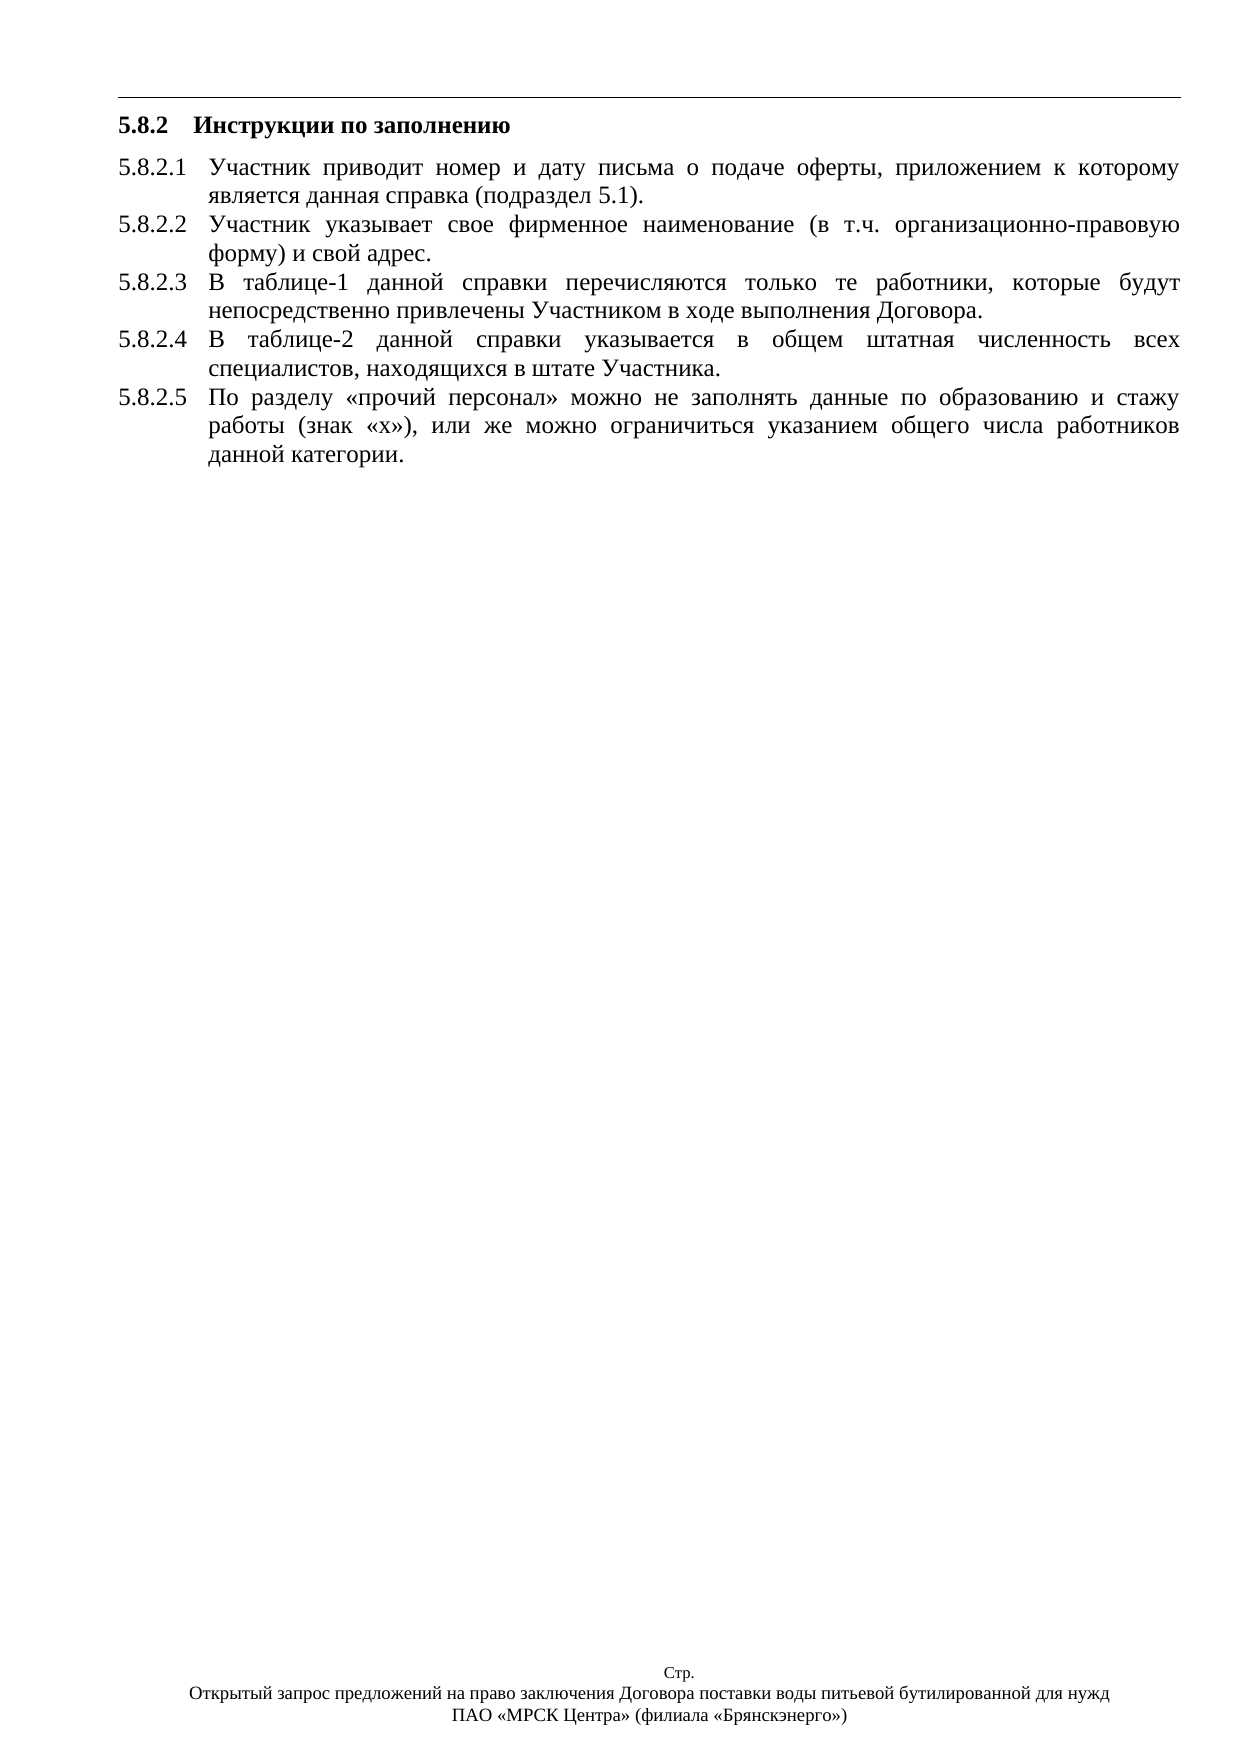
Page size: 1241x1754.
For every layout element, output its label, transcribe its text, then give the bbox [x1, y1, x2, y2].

list Участник указывает свое фирменное наименование (в т.ч. организационно-правовую форму) и свой адрес. [118, 209, 1181, 267]
list Участник приводит номер и дату письма о подаче оферты, приложением к которому является данная справка (подраздел 5.1). [118, 152, 1181, 209]
list В таблице-2 данной справки указывается в общем штатная численность всех специалистов, находящихся в штате Участника. [118, 324, 1181, 382]
subtitle Инструкции по заполнению [118, 111, 1181, 139]
list По разделу «прочий персонал» можно не заполнять данные по образованию и стажу работы (знак «х»), или же можно ограничиться указанием общего числа работников данной категории. [118, 382, 1181, 468]
list В таблице-1 данной справки перечисляются только те работники, которые будут непосредственно привлечены Участником в ходе выполнения Договора. [118, 267, 1181, 324]
